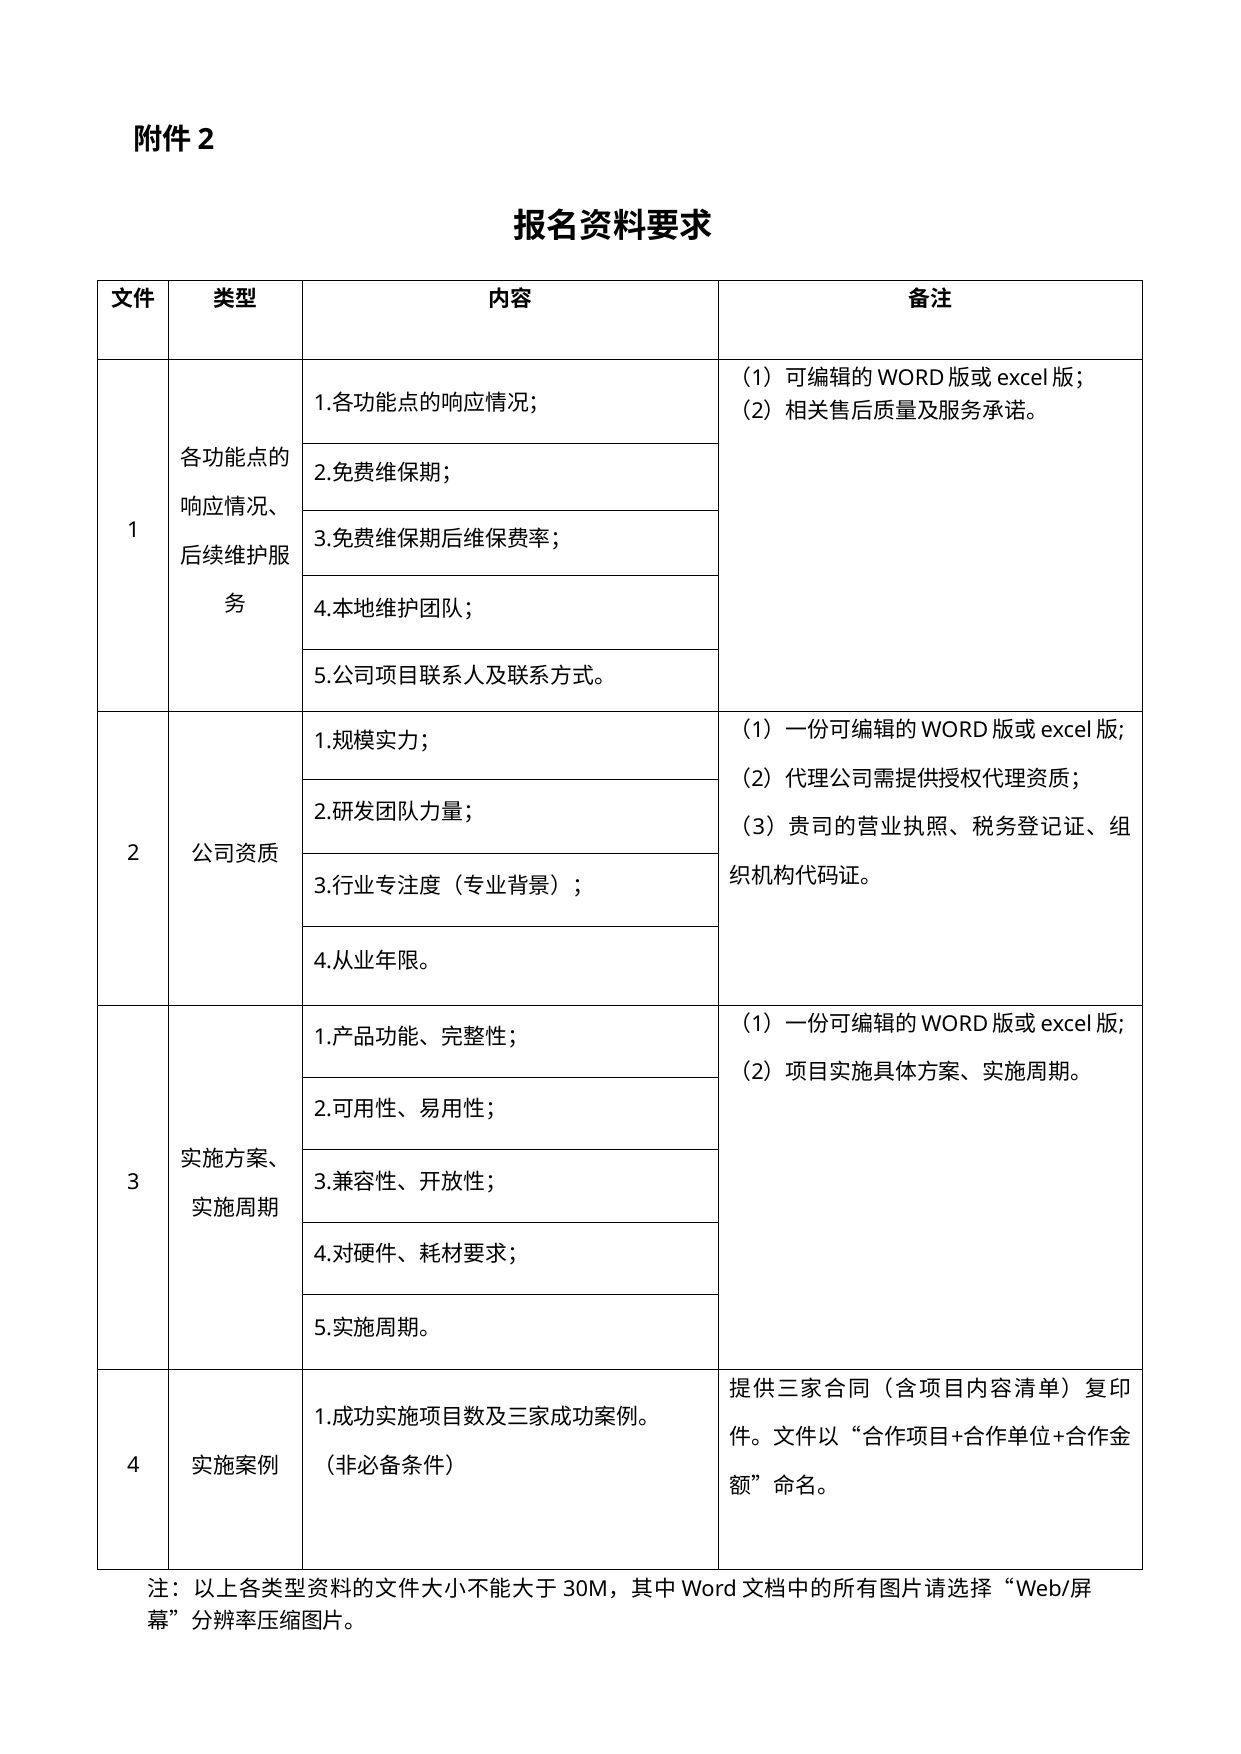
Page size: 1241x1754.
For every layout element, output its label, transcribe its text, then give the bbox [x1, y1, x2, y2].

table_cell 2.研发团队力量； [303, 780, 718, 853]
table_cell （1）一份可编辑的WORD版或excel版; （2）代理公司需提供授权代理资质； （3）贵司的营业执照、税务登记证、组织机构代码证。 [719, 712, 1142, 1004]
table_cell 1.产品功能、完整性； [303, 1006, 718, 1077]
table_cell 1.成功实施项目数及三家成功案例。 （非必备条件） [303, 1370, 718, 1569]
table_cell 公司资质 [169, 712, 302, 1004]
table_cell 5.实施周期。 [303, 1295, 718, 1369]
table_cell （1）一份可编辑的WORD版或excel版; （2）项目实施具体方案、实施周期。 [719, 1006, 1142, 1369]
table_cell 各功能点的响应情况、后续维护服务 [169, 360, 302, 711]
table_cell 3.免费维保期后维保费率； [303, 511, 718, 575]
table_cell 实施方案、实施周期 [169, 1006, 302, 1369]
table_cell 5.公司项目联系人及联系方式。 [303, 650, 718, 711]
table_cell （1）可编辑的WORD版或excel版； （2）相关售后质量及服务承诺。 [719, 360, 1142, 711]
table_cell 3.兼容性、开放性； [303, 1150, 718, 1222]
table_cell 4.对硬件、耗材要求； [303, 1223, 718, 1294]
table_cell 4.从业年限。 [303, 927, 718, 1004]
text 报名资料要求 [133, 191, 1092, 256]
text 附件2 [133, 104, 1092, 169]
table_cell 2.可用性、易用性； [303, 1078, 718, 1149]
table_cell 1.规模实力； [303, 712, 718, 779]
table_cell 2.免费维保期； [303, 444, 718, 510]
text 注：以上各类型资料的文件大小不能大于30M，其中Word文档中的所有图片请选择“Web/屏幕”分辨率压缩图片。 [148, 1570, 1092, 1635]
table_cell 2 [98, 712, 168, 1004]
table_cell 提供三家合同（含项目内容清单）复印件。文件以“合作项目+合作单位+合作金额”命名。 [719, 1370, 1142, 1569]
table_cell 4 [98, 1370, 168, 1569]
table_header 备注 [719, 281, 1142, 359]
table_header 内容 [303, 281, 718, 359]
table_cell 实施案例 [169, 1370, 302, 1569]
table_cell 3.行业专注度（专业背景）； [303, 854, 718, 926]
table_header 文件 [98, 281, 168, 359]
table_header 类型 [169, 281, 302, 359]
table_cell 4.本地维护团队； [303, 576, 718, 649]
table_cell 3 [98, 1006, 168, 1369]
table_cell 1.各功能点的响应情况； [303, 360, 718, 443]
table_cell 1 [98, 360, 168, 711]
